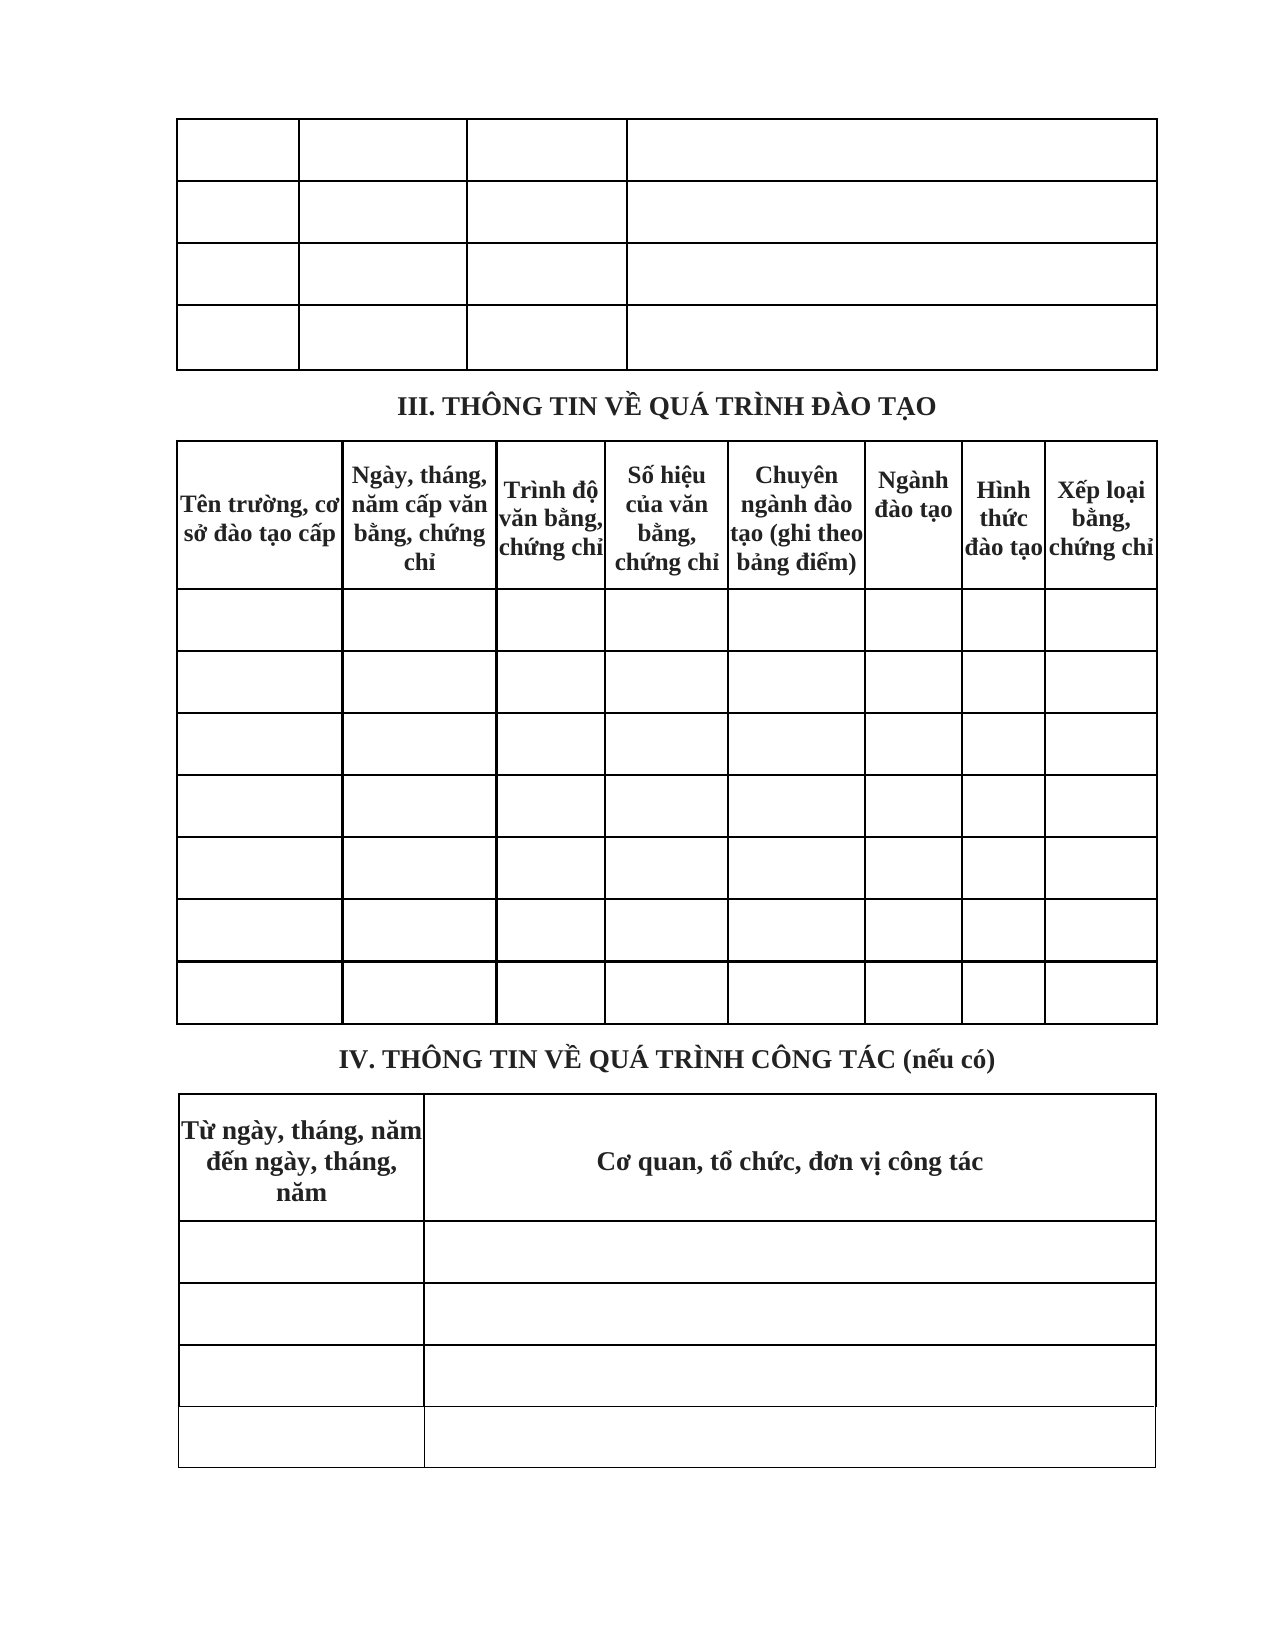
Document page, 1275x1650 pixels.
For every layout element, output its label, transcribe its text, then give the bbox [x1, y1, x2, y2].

table_cell [729, 652, 864, 712]
table_header Trình độ văn bằng, chứng chỉ [498, 442, 604, 588]
table_cell [178, 963, 341, 1022]
table_cell [344, 714, 495, 774]
table_cell [344, 776, 495, 836]
table_cell [963, 590, 1044, 650]
table_cell [344, 963, 495, 1022]
table_header Chuyên ngành đào tạo (ghi theo bảng điểm) [729, 442, 864, 588]
table_cell [178, 244, 298, 304]
table_cell [1046, 963, 1156, 1022]
table_cell [963, 838, 1044, 898]
table_header Số hiệu của văn bằng, chứng chỉ [606, 442, 727, 588]
table_cell [628, 306, 1156, 369]
table_cell [344, 652, 495, 712]
table_header Tên trường, cơ sở đào tạo cấp [178, 442, 341, 588]
table_cell [498, 776, 604, 836]
table_cell [468, 244, 626, 304]
table_cell [178, 714, 341, 774]
table_cell [498, 963, 604, 1022]
table_cell [866, 838, 961, 898]
table_header Ngành đào tạo [866, 442, 961, 588]
table_header Từ ngày, tháng, năm đến ngày, tháng, năm [180, 1095, 423, 1220]
text IV. THÔNG TIN VỀ QUÁ TRÌNH CÔNG TÁC (nếu có) [177, 1043, 1157, 1074]
table_cell [498, 652, 604, 712]
table_cell [606, 714, 727, 774]
table_cell [729, 838, 864, 898]
table_cell [180, 1222, 423, 1282]
table_cell [344, 590, 495, 650]
table_cell [866, 714, 961, 774]
table_cell [963, 963, 1044, 1022]
table_cell [180, 1284, 423, 1344]
table_cell [963, 714, 1044, 774]
table_cell [866, 590, 961, 650]
table_cell [866, 900, 961, 960]
table_cell [178, 306, 298, 369]
table_cell [606, 838, 727, 898]
table_cell [963, 900, 1044, 960]
table_cell [178, 776, 341, 836]
table_cell [468, 182, 626, 242]
table_cell [300, 306, 466, 369]
table_cell [300, 244, 466, 304]
table_cell [866, 776, 961, 836]
table_cell [178, 590, 341, 650]
table_cell [628, 244, 1156, 304]
table_cell [1046, 590, 1156, 650]
table_cell [425, 1222, 1155, 1282]
table_header Cơ quan, tổ chức, đơn vị công tác [425, 1095, 1155, 1220]
table_cell [344, 900, 495, 960]
table_cell [178, 182, 298, 242]
table_cell [498, 590, 604, 650]
table_cell [178, 838, 341, 898]
table_cell [180, 1346, 423, 1406]
table_cell [866, 652, 961, 712]
table_cell [606, 652, 727, 712]
table_cell [963, 652, 1044, 712]
table_cell [866, 963, 961, 1022]
table_cell [468, 306, 626, 369]
table_cell [300, 182, 466, 242]
table_cell [498, 900, 604, 960]
table_cell [1046, 714, 1156, 774]
table_cell [178, 900, 341, 960]
table_cell [606, 900, 727, 960]
table_cell [606, 776, 727, 836]
table_cell [1046, 838, 1156, 898]
table_cell [1046, 652, 1156, 712]
table_cell [178, 652, 341, 712]
table_cell [729, 590, 864, 650]
table_header Hình thức đào tạo [963, 442, 1044, 588]
table_cell [498, 838, 604, 898]
table_cell [425, 1406, 1155, 1467]
table_header Ngày, tháng, năm cấp văn bằng, chứng chỉ [344, 442, 495, 588]
table_cell [1046, 900, 1156, 960]
table_cell [729, 776, 864, 836]
table_cell [628, 182, 1156, 242]
table_cell [729, 714, 864, 774]
text III. THÔNG TIN VỀ QUÁ TRÌNH ĐÀO TẠO [177, 390, 1157, 421]
table_cell [1046, 776, 1156, 836]
table_cell [606, 963, 727, 1022]
table_cell [606, 590, 727, 650]
table_cell [178, 120, 298, 180]
table_cell [498, 714, 604, 774]
table_cell [628, 120, 1156, 180]
table_header Xếp loại bằng, chứng chỉ [1046, 442, 1156, 588]
table_cell [729, 963, 864, 1022]
table_cell [963, 776, 1044, 836]
table_cell [425, 1346, 1155, 1406]
table_cell [300, 120, 466, 180]
table_cell [425, 1284, 1155, 1344]
table_cell [468, 120, 626, 180]
table_cell [344, 838, 495, 898]
table_cell [179, 1407, 424, 1467]
table_cell [729, 900, 864, 960]
